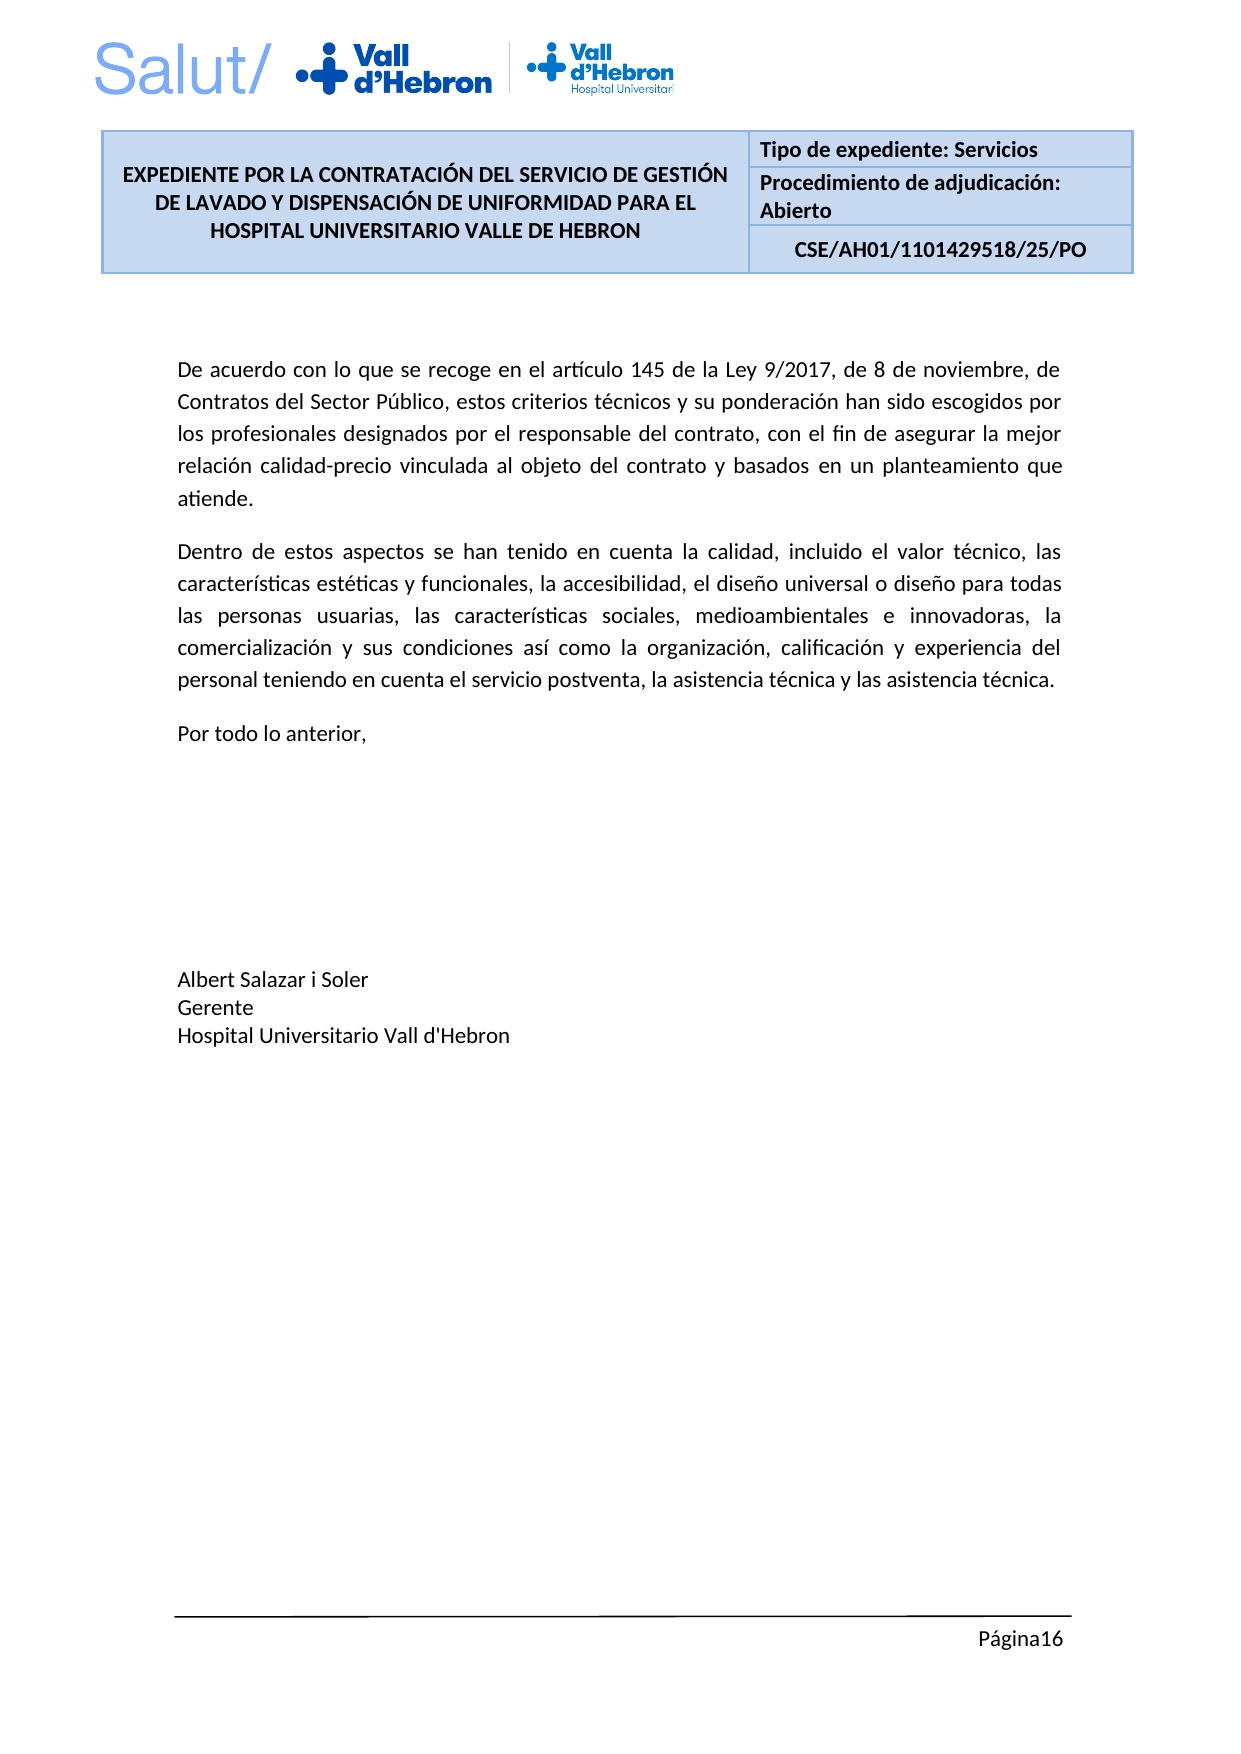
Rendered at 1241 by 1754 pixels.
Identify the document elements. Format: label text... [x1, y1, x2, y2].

text Albert Salazar i Soler [177, 965, 1063, 993]
text Hospital Universitario Vall d'Hebron [177, 1021, 1063, 1049]
text Gerente [177, 993, 1063, 1021]
text De acuerdo con lo que se recoge en el artículo 145 de la Ley 9/2017, de 8 de noviembre, de Contratos del Sector Público, estos criterios técnicos y su ponderación han sido escogidos por los profesionales designados por el responsable del contrato, con el fin de asegurar la mejor relación calidad-precio vinculada al objeto del contrato y basados ​​en un planteamiento que atiende. [177, 355, 1063, 512]
picture [95, 42, 674, 96]
text Por todo lo anterior, [177, 719, 1063, 747]
text Dentro de estos aspectos se han tenido en cuenta la calidad, incluido el valor técnico, las características estéticas y funcionales, la accesibilidad, el diseño universal o diseño para todas las personas usuarias, las características sociales, medioambientales e innovadoras, la comercialización y sus condiciones así como la organización, calificación y experiencia del personal teniendo en cuenta el servicio postventa, la asistencia técnica y las asistencia técnica. [177, 537, 1063, 694]
